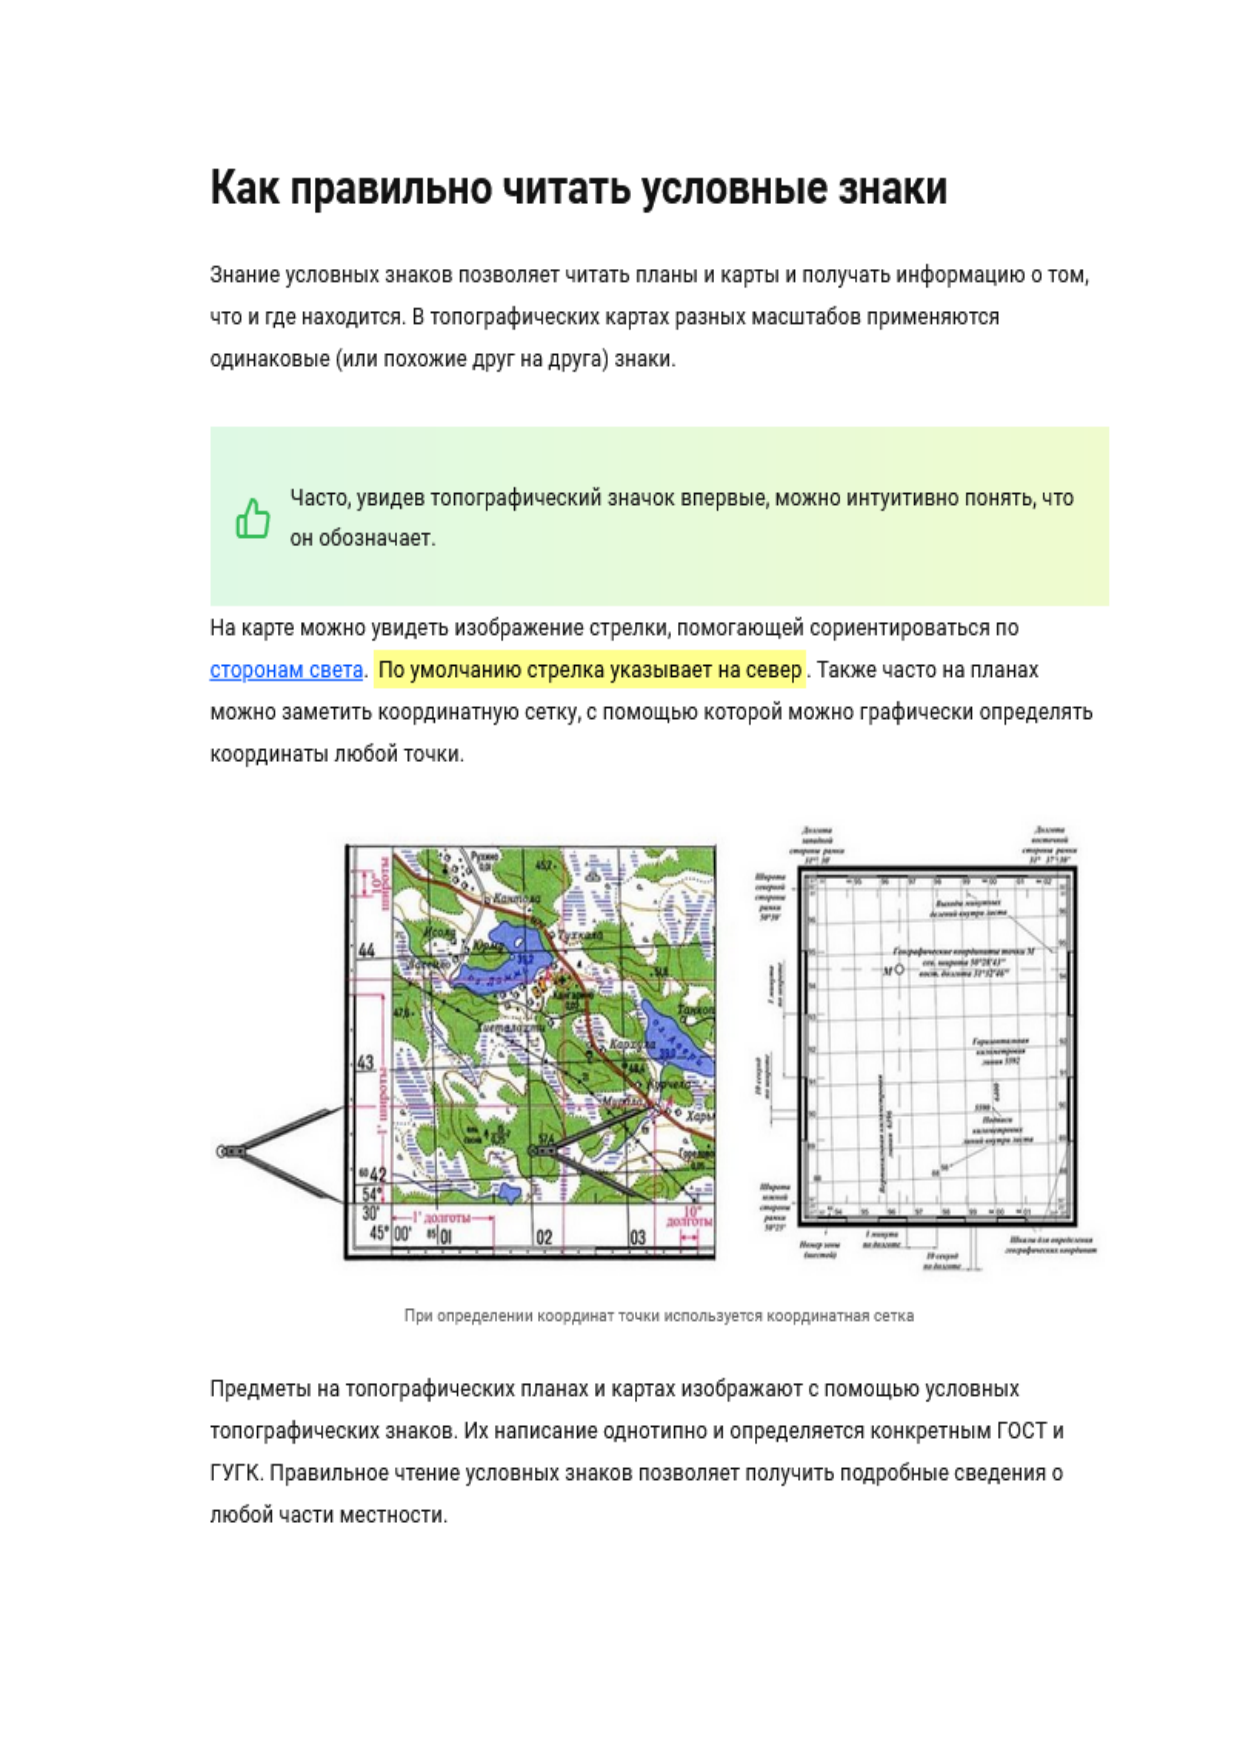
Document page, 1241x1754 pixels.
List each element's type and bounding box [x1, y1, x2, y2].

picture [177, 118, 1151, 1554]
